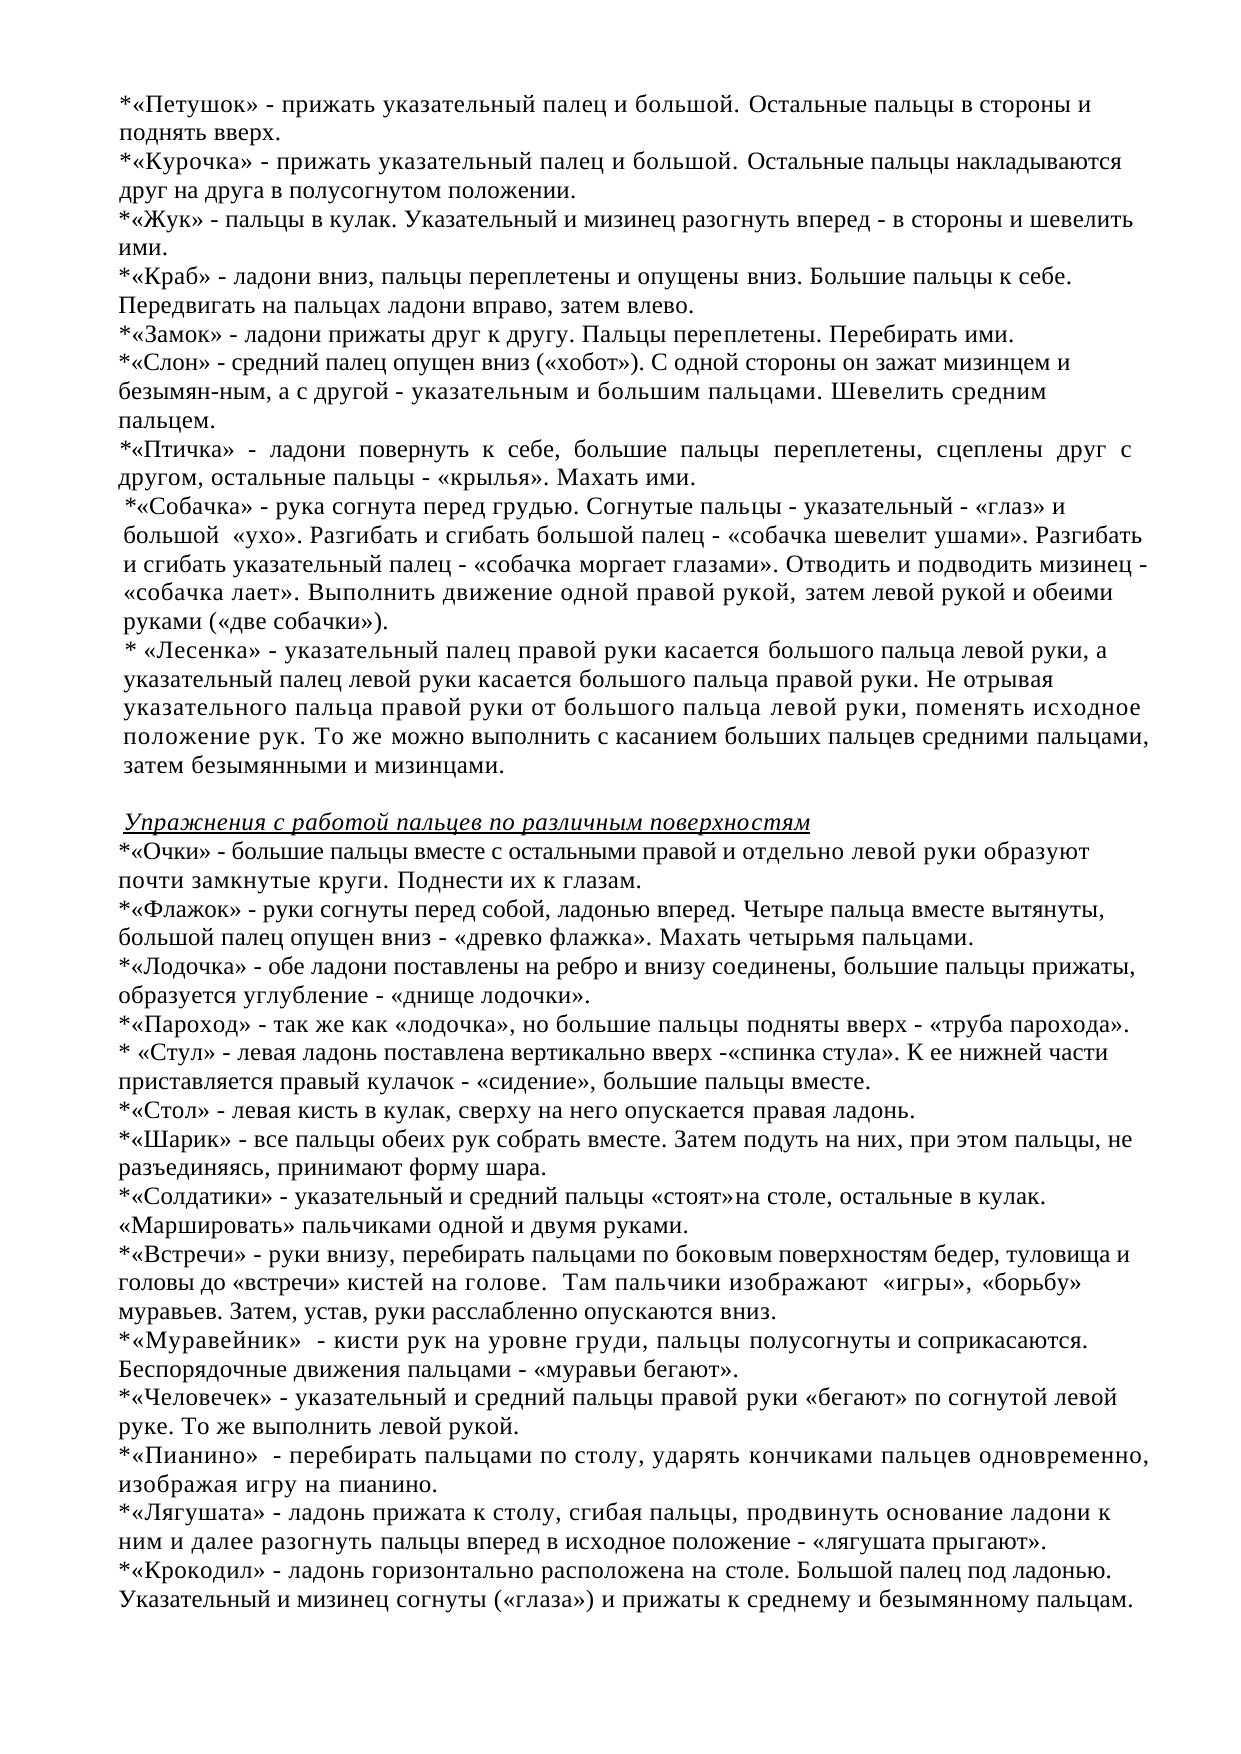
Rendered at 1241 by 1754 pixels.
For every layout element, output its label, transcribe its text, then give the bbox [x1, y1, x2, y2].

text *«Лодочка» - обе ладони поставлены на ребро и внизу соединены, большие пальцы прижаты, образуется углубление - «днище лодочки». [118, 951, 1152, 1009]
text * «Лесенка» - указательный палец правой руки касается большого пальца левой руки, а указательный палец левой руки касается большого пальца правой руки. Не отрывая указательного пальца правой руки от большого пальца левой руки, поменять исходное положение рук. То же можно выполнить с касанием больших пальцев средними пальцами, затем безымянными и мизинцами. [123, 635, 1152, 779]
text *«Очки» - большие пальцы вместе с остальными правой и отдельно левой руки образуют почти замкнутые круги. Поднести их к глазам. [118, 836, 1152, 894]
text *«Птичка» - ладони повернуть к себе, большие пальцы переплетены, сцеплены друг с другом, остальные пальцы - «крылья». Махать ими. [118, 434, 1132, 491]
text *«Встречи» - руки внизу, перебирать пальцами по боковым поверхностям бедер, туловища и головы до «встречи» кистей на голове. Там пальчики изображают «игры», «борьбу» муравьев. Затем, устав, руки расслабленно опускаются вниз. [118, 1239, 1152, 1325]
text *«Шарик» - все пальцы обеих рук собрать вместе. Затем подуть на них, при этом пальцы, не разъединяясь, принимают форму шара. [118, 1124, 1152, 1181]
text *«Собачка» - рука согнута перед грудью. Согнутые пальцы - указательный - «глаз» и большой «ухо». Разгибать и сгибать большой палец - «собачка шевелит ушами». Разгибать и сгибать указательный палец - «собачка моргает глазами». Отводить и подводить мизинец - «собачка лает». Выполнить движение одной правой рукой, затем левой рукой и обеими руками («две собачки»). [123, 491, 1152, 635]
text *«Человечек» - указательный и средний пальцы правой руки «бегают» по согнутой левой руке. То же выполнить левой рукой. [118, 1382, 1152, 1440]
text *«Стол» - левая кисть в кулак, сверху на него опускается правая ладонь. [118, 1095, 1152, 1124]
text * «Стул» - левая ладонь поставлена вертикально вверх -«спинка стула». К ее нижней части приставляется правый кулачок - «сидение», большие пальцы вместе. [118, 1037, 1152, 1095]
text *«Солдатики» - указательный и средний пальцы «стоят»на столе, остальные в кулак. «Маршировать» пальчиками одной и двумя руками. [118, 1181, 1152, 1239]
text *«Лягушата» - ладонь прижата к столу, сгибая пальцы, продвинуть основание ладони к ним и далее разогнуть пальцы вперед в исходное положение - «лягушата прыгают». [118, 1497, 1152, 1555]
text *«Пианино» - перебирать пальцами по столу, ударять кончиками пальцев одновременно, изображая игру на пианино. [118, 1440, 1152, 1497]
text *«Муравейник» - кисти рук на уровне груди, пальцы полусогнуты и соприкасаются. Беспорядочные движения пальцами - «муравьи бегают». [118, 1325, 1152, 1382]
text *«Курочка» - прижать указательный палец и большой. Остальные пальцы накладываются друг на друга в полусогнутом положении. [119, 146, 1152, 204]
text *«Пароход» - так же как «лодочка», но большие пальцы подняты вверх - «труба парохода». [118, 1009, 1152, 1037]
text *«Петушок» - прижать указательный палец и большой. Остальные пальцы в стороны и поднять вверх. [119, 89, 1152, 146]
text *«Флажок» - руки согнуты перед собой, ладонью вперед. Четыре пальца вместе вытянуты, большой палец опущен вниз - «древко флажка». Махать четырьмя пальцами. [118, 894, 1152, 951]
text *«Замок» - ладони прижаты друг к другу. Пальцы переплетены. Перебирать ими. [119, 319, 1148, 347]
text *«Слон» - средний палец опущен вниз («хобот»). С одной стороны он зажат мизинцем и безымян-ным, а с другой - указательным и большим пальцами. Шевелить средним пальцем. [118, 347, 1152, 434]
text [118, 1555, 1152, 1612]
text *«Жук» - пальцы в кулак. Указательный и мизинец разогнуть вперед - в стороны и шевелить ими. [118, 204, 1152, 261]
text Упражнения с работой пальцев по различным поверхностям [123, 807, 1152, 836]
text *«Краб» - ладони вниз, пальцы переплетены и опущены вниз. Большие пальцы к себе. Передвигать на пальцах ладони вправо, затем влево. [118, 261, 1152, 319]
